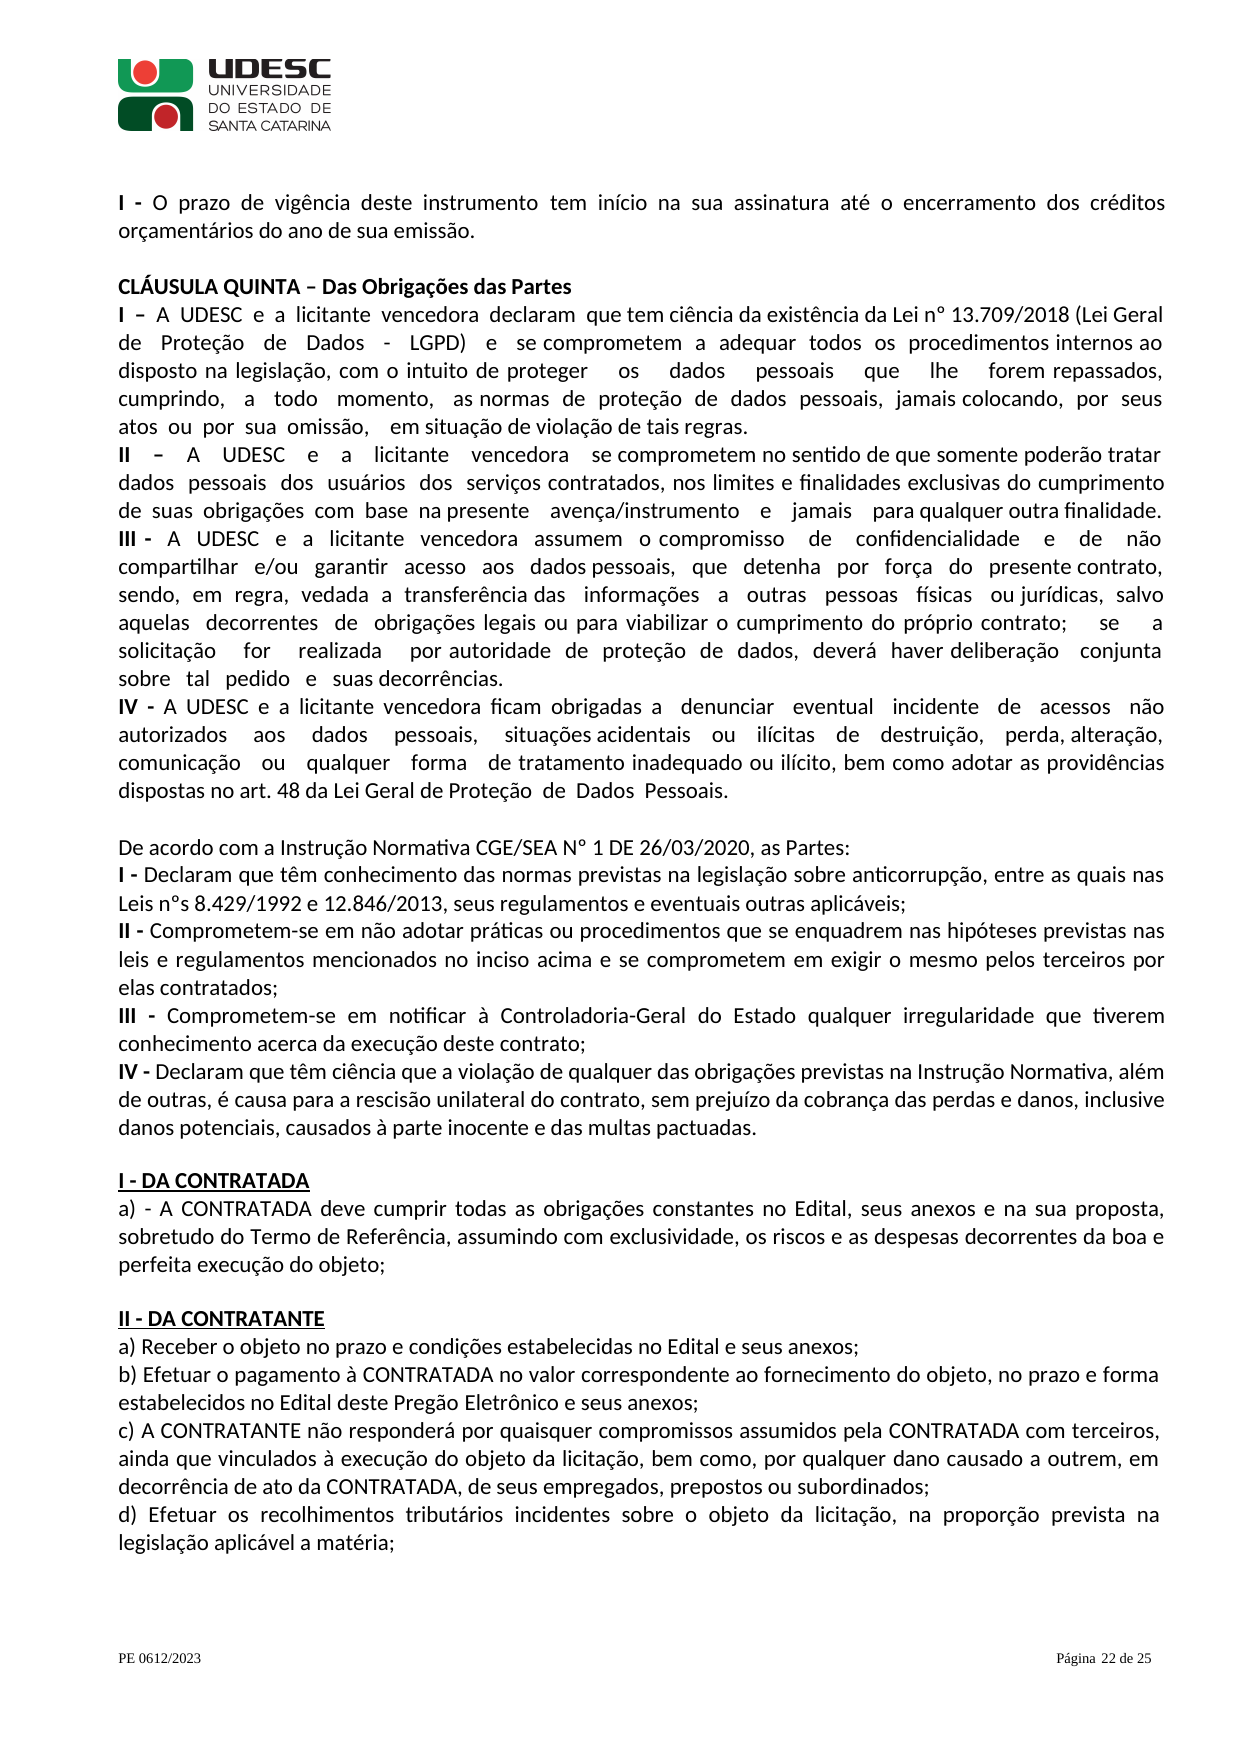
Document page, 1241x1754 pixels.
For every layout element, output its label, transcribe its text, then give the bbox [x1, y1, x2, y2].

text I – A UDESC e a licitante vencedora declaram que tem ciência da existência da Lei nº 13.709/2018 (Lei Geral de Proteção de Dados - LGPD) e se comprometem a adequar todos os procedimentos internos ao disposto na legislação, com o intuito de proteger os dados pessoais que lhe forem repassados, cumprindo, a todo momento, as normas de proteção de dados pessoais, jamais colocando, por seus atos ou por sua omissão, em situação de violação de tais regras. [118, 300, 1166, 440]
text a) Receber o objeto no prazo e condições estabelecidas no Edital e seus anexos; [118, 1332, 1162, 1360]
text IV - A UDESC e a licitante vencedora ficam obrigadas a denunciar eventual incidente de acessos não autorizados aos dados pessoais, situações acidentais ou ilícitas de destruição, perda, alteração, comunicação ou qualquer forma de tratamento inadequado ou ilícito, bem como adotar as providências dispostas no art. 48 da Lei Geral de Proteção de Dados Pessoais. [118, 692, 1166, 804]
text d) Efetuar os recolhimentos tributários incidentes sobre o objeto da licitação, na proporção prevista na legislação aplicável a matéria; [118, 1500, 1162, 1556]
text CLÁUSULA QUINTA – Das Obrigações das Partes [118, 272, 1166, 300]
text a) - A CONTRATADA deve cumprir todas as obrigações constantes no Edital, seus anexos e na sua proposta, sobretudo do Termo de Referência, assumindo com exclusividade, os riscos e as despesas decorrentes da boa e perfeita execução do objeto; [118, 1194, 1166, 1278]
text IV - Declaram que têm ciência que a violação de qualquer das obrigações previstas na Instrução Normativa, além de outras, é causa para a rescisão unilateral do contrato, sem prejuízo da cobrança das perdas e danos, inclusive danos potenciais, causados à parte inocente e das multas pactuadas. [118, 1057, 1166, 1141]
text III - Comprometem-se em notificar à Controladoria-Geral do Estado qualquer irregularidade que tiverem conhecimento acerca da execução deste contrato; [118, 1001, 1166, 1057]
text II – A UDESC e a licitante vencedora se comprometem no sentido de que somente poderão tratar dados pessoais dos usuários dos serviços contratados, nos limites e finalidades exclusivas do cumprimento de suas obrigações com base na presente avença/instrumento e jamais para qualquer outra finalidade. [118, 440, 1166, 524]
text De acordo com a Instrução Normativa CGE/SEA Nº 1 DE 26/03/2020, as Partes: [118, 833, 1166, 861]
text III - A UDESC e a licitante vencedora assumem o compromisso de confidencialidade e de não compartilhar e/ou garantir acesso aos dados pessoais, que detenha por força do presente contrato, sendo, em regra, vedada a transferência das informações a outras pessoas físicas ou jurídicas, salvo aquelas decorrentes de obrigações legais ou para viabilizar o cumprimento do próprio contrato; se a solicitação for realizada por autoridade de proteção de dados, deverá haver deliberação conjunta sobre tal pedido e suas decorrências. [118, 524, 1166, 692]
text c) A CONTRATANTE não responderá por quaisquer compromissos assumidos pela CONTRATADA com terceiros, ainda que vinculados à execução do objeto da licitação, bem como, por qualquer dano causado a outrem, em decorrência de ato da CONTRATADA, de seus empregados, prepostos ou subordinados; [118, 1416, 1162, 1500]
text b) Efetuar o pagamento à CONTRATADA no valor correspondente ao fornecimento do objeto, no prazo e forma estabelecidos no Edital deste Pregão Eletrônico e seus anexos; [118, 1360, 1162, 1416]
picture [118, 59, 331, 131]
text II - DA CONTRATANTE [118, 1304, 1166, 1332]
text II - Comprometem-se em não adotar práticas ou procedimentos que se enquadrem nas hipóteses previstas nas leis e regulamentos mencionados no inciso acima e se comprometem em exigir o mesmo pelos terceiros por elas contratados; [118, 917, 1166, 1001]
text I - O prazo de vigência deste instrumento tem início na sua assinatura até o encerramento dos créditos orçamentários do ano de sua emissão. [118, 188, 1166, 244]
text I - DA CONTRATADA [118, 1166, 1166, 1194]
text I - Declaram que têm conhecimento das normas previstas na legislação sobre anticorrupção, entre as quais nas Leis nºs 8.429/1992 e 12.846/2013, seus regulamentos e eventuais outras aplicáveis; [118, 861, 1166, 917]
